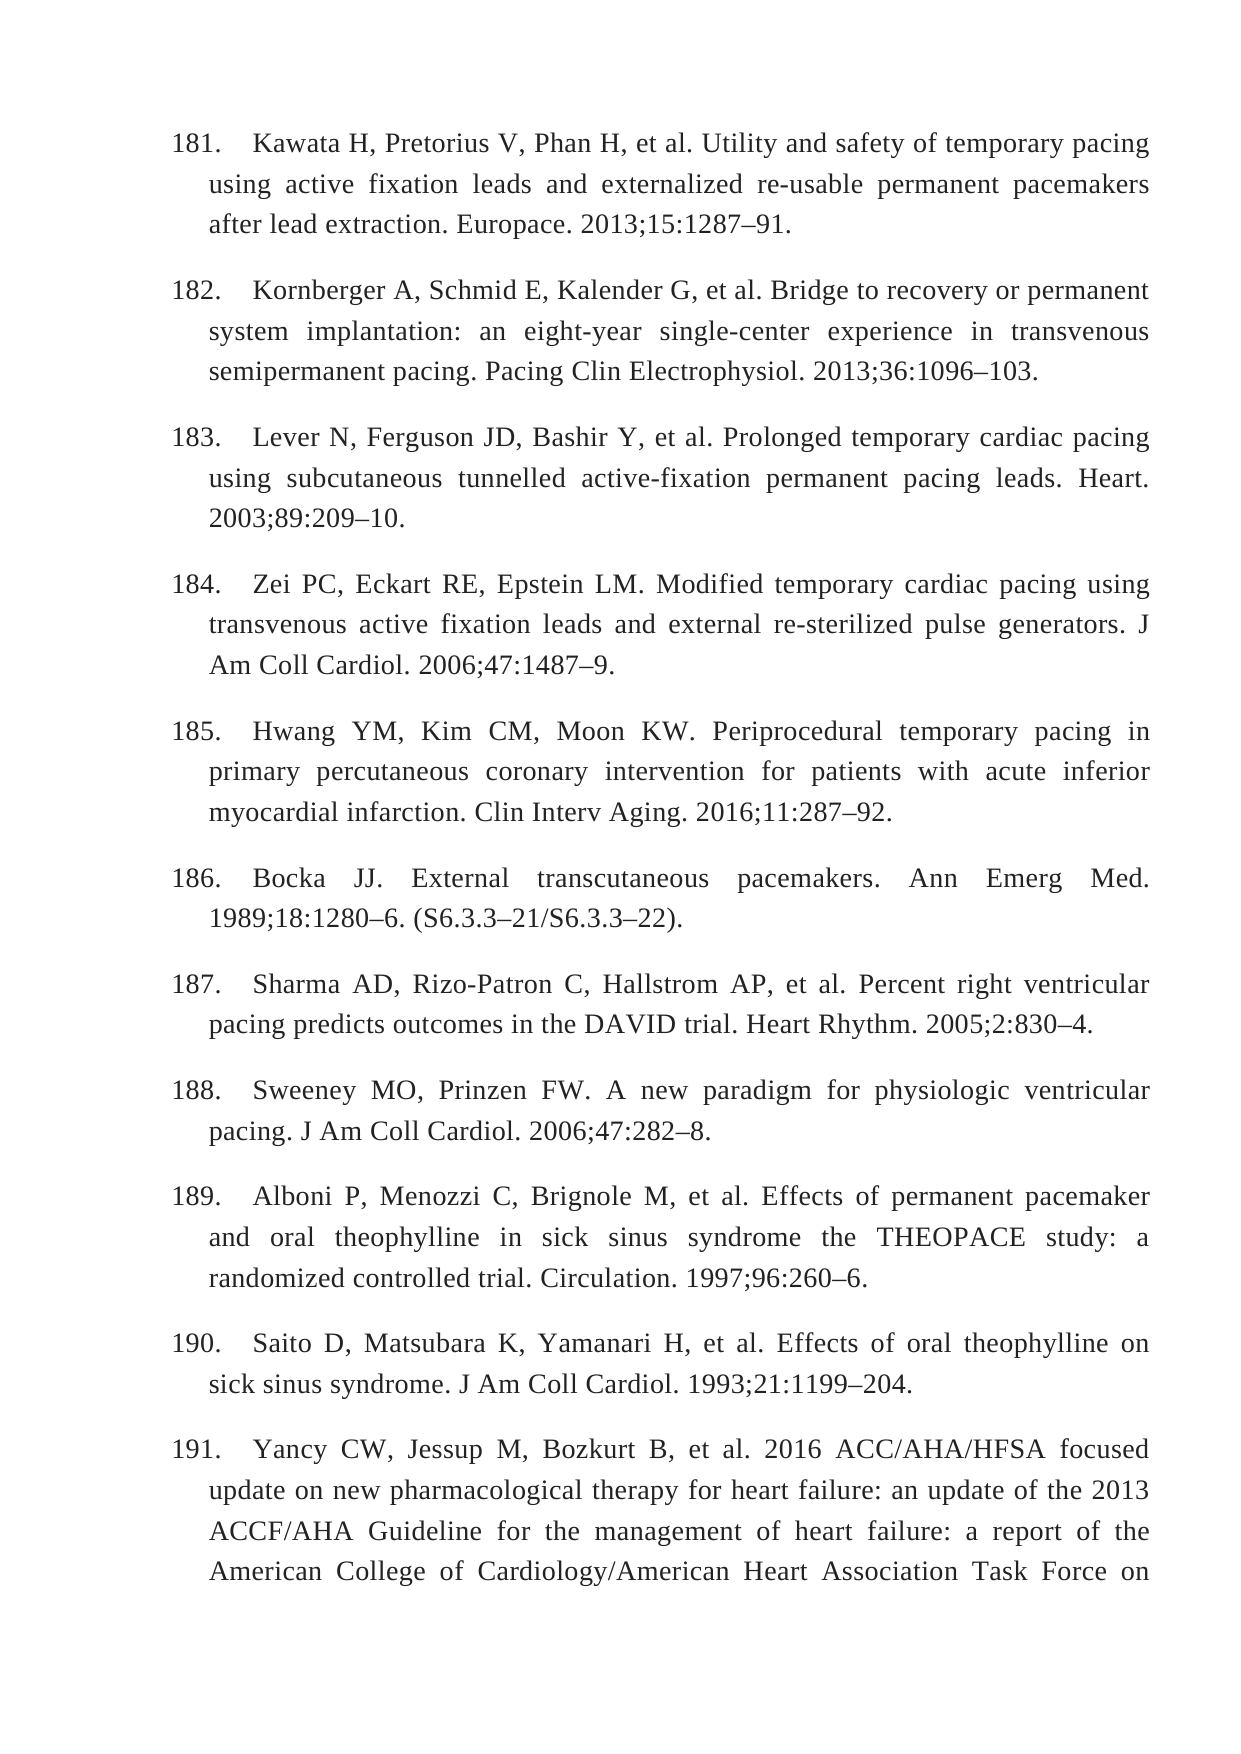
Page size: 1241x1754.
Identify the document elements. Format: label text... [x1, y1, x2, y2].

list Alboni P, Menozzi C, Brignole M, et al. Effects of permanent pacemaker and oral theophylline in sick sinus syndrome the THEOPACE study: a randomized controlled trial. Circulation. 1997;96:260–6. [171, 1171, 1152, 1293]
list Lever N, Ferguson JD, Bashir Y, et al. Prolonged temporary cardiac pacing using subcutaneous tunnelled active-fixation permanent pacing leads. Heart. 2003;89:209–10. [171, 412, 1152, 534]
list Kornberger A, Schmid E, Kalender G, et al. Bridge to recovery or permanent system implantation: an eight-year single-center experience in transvenous semipermanent pacing. Pacing Clin Electrophysiol. 2013;36:1096–103. [171, 265, 1152, 387]
list Sweeney MO, Prinzen FW. A new paradigm for physiologic ventricular pacing. J Am Coll Cardiol. 2006;47:282–8. [171, 1065, 1152, 1146]
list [171, 1424, 1152, 1587]
list Kawata H, Pretorius V, Phan H, et al. Utility and safety of temporary pacing using active fixation leads and externalized re-usable permanent pacemakers after lead extraction. Europace. 2013;15:1287–91. [171, 118, 1152, 240]
list Zei PC, Eckart RE, Epstein LM. Modified temporary cardiac pacing using transvenous active fixation leads and external re-sterilized pulse generators. J Am Coll Cardiol. 2006;47:1487–9. [171, 559, 1152, 681]
list Hwang YM, Kim CM, Moon KW. Periprocedural temporary pacing in primary percutaneous coronary intervention for patients with acute inferior myocardial infarction. Clin Interv Aging. 2016;11:287–92. [171, 706, 1152, 827]
list Bocka JJ. External transcutaneous pacemakers. Ann Emerg Med. 1989;18:1280–6. (S6.3.3–21/S6.3.3–22). [171, 852, 1152, 934]
list Saito D, Matsubara K, Yamanari H, et al. Effects of oral theophylline on sick sinus syndrome. J Am Coll Cardiol. 1993;21:1199–204. [171, 1318, 1152, 1399]
list Sharma AD, Rizo-Patron C, Hallstrom AP, et al. Percent right ventricular pacing predicts outcomes in the DAVID trial. Heart Rhythm. 2005;2:830–4. [171, 959, 1152, 1040]
